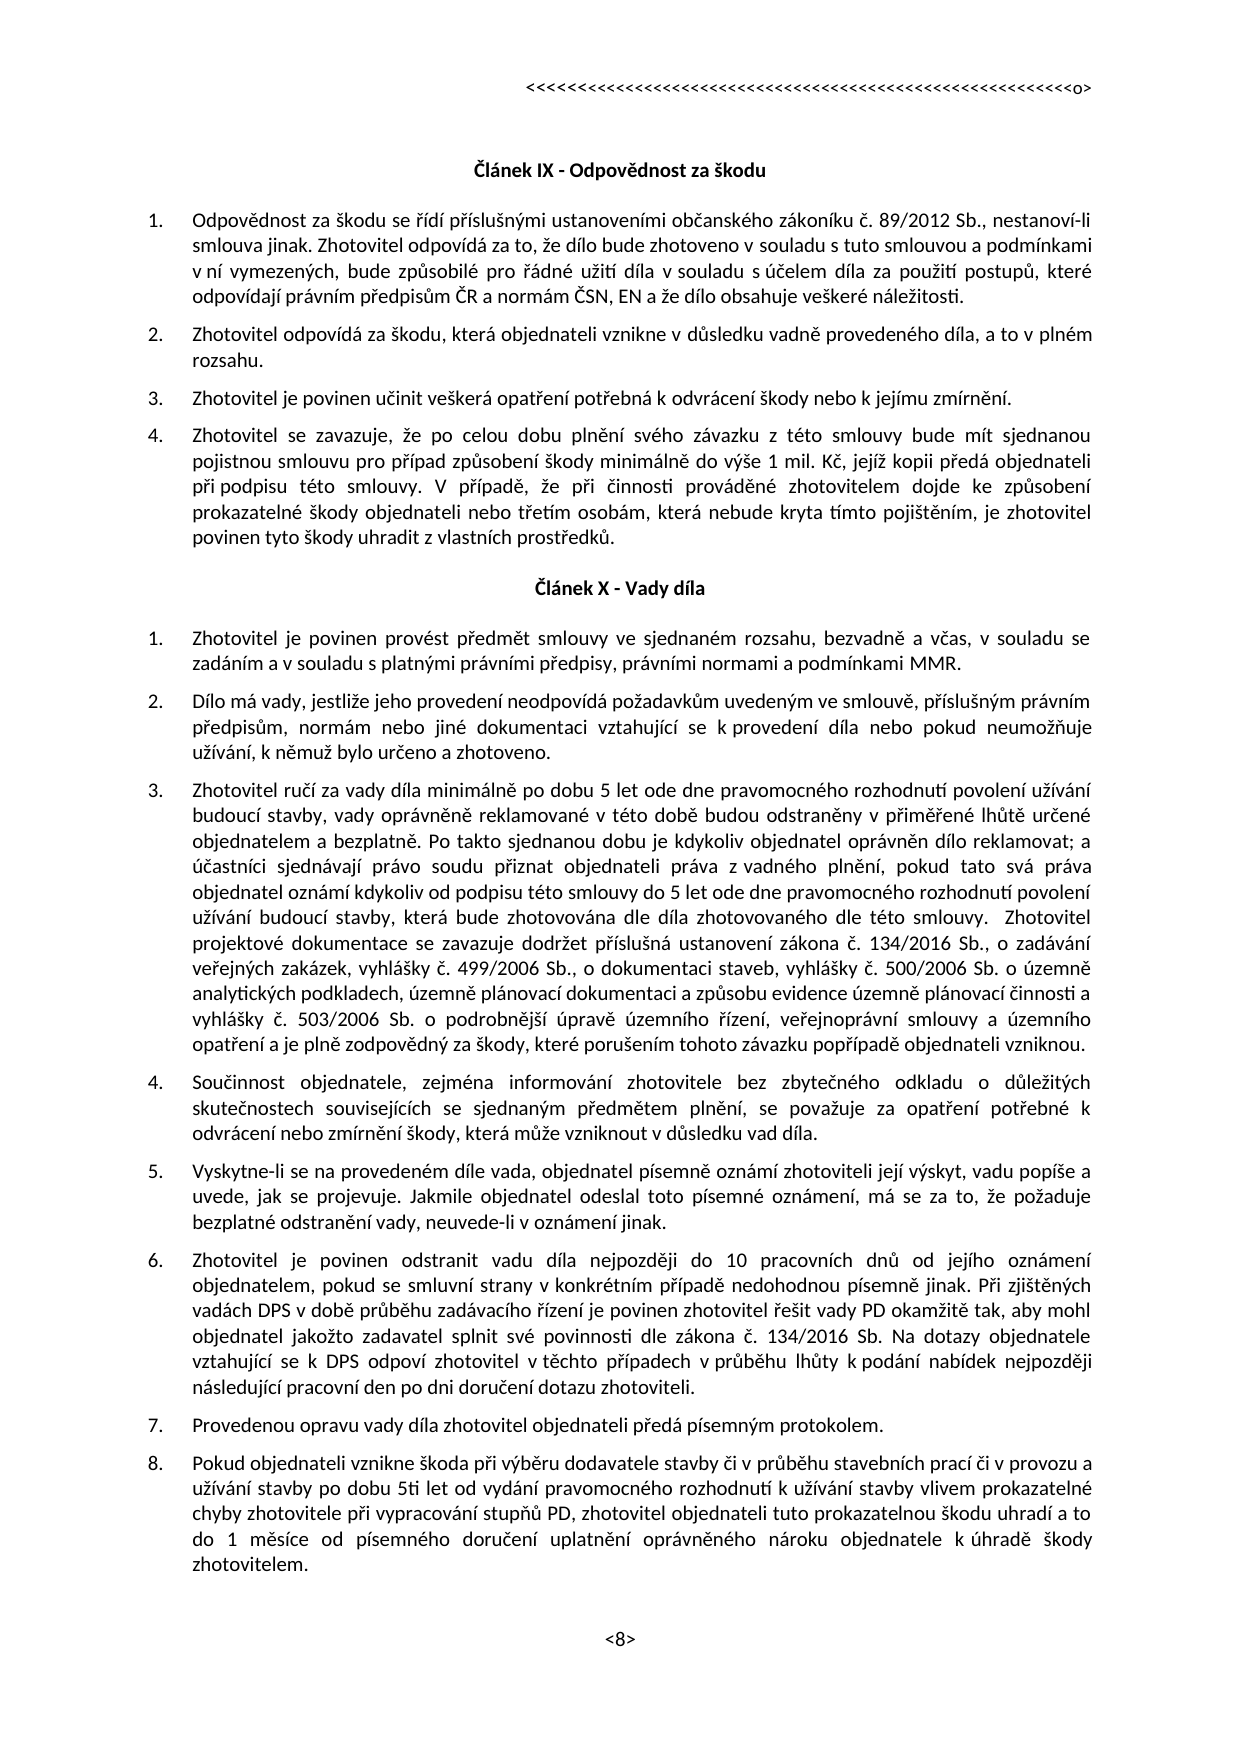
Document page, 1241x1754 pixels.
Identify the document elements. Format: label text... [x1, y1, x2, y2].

list Součinnost objednatele, zejména informování zhotovitele bez zbytečného odkladu o důležitých skutečnostech souvisejících se sjednaným předmětem plnění, se považuje za opatření potřebné k odvrácení nebo zmírnění škody, která může vzniknout v důsledku vad díla. [148, 1069, 1092, 1146]
list Pokud objednateli vznikne škoda při výběru dodavatele stavby či v průběhu stavebních prací či v provozu a užívání stavby po dobu 5ti let od vydání pravomocného rozhodnutí k užívání stavby vlivem prokazatelné chyby zhotovitele při vypracování stupňů PD, zhotovitel objednateli tuto prokazatelnou škodu uhradí a to do 1 měsíce od písemného doručení uplatnění oprávněného nároku objednatele k úhradě škody zhotovitelem. [148, 1450, 1092, 1577]
list Vyskytne-li se na provedeném díle vada, objednatel písemně oznámí zhotoviteli její výskyt, vadu popíše a uvede, jak se projevuje. Jakmile objednatel odeslal toto písemné oznámení, má se za to, že požaduje bezplatné odstranění vady, neuvede-li v oznámení jinak. [148, 1158, 1092, 1234]
list Zhotovitel je povinen učinit veškerá opatření potřebná k odvrácení škody nebo k jejímu zmírnění. [148, 385, 1092, 410]
list Dílo má vady, jestliže jeho provedení neodpovídá požadavkům uvedeným ve smlouvě, příslušným právním předpisům, normám nebo jiné dokumentaci vztahující se k provedení díla nebo pokud neumožňuje užívání, k němuž bylo určeno a zhotoveno. [148, 688, 1092, 765]
text Článek IX - Odpovědnost za škodu [148, 157, 1092, 182]
list Provedenou opravu vady díla zhotovitel objednateli předá písemným protokolem. [148, 1412, 1092, 1437]
list Zhotovitel odpovídá za škodu, která objednateli vznikne v důsledku vadně provedeného díla, a to v plném rozsahu. [148, 321, 1092, 372]
list Zhotovitel je povinen odstranit vadu díla nejpozději do 10 pracovních dnů od jejího oznámení objednatelem, pokud se smluvní strany v konkrétním případě nedohodnou písemně jinak. Při zjištěných vadách DPS v době průběhu zadávacího řízení je povinen zhotovitel řešit vady PD okamžitě tak, aby mohl objednatel jakožto zadavatel splnit své povinnosti dle zákona č. 134/2016 Sb. Na dotazy objednatele vztahující se k DPS odpoví zhotovitel v těchto případech v průběhu lhůty k podání nabídek nejpozději následující pracovní den po dni doručení dotazu zhotoviteli. [148, 1247, 1092, 1399]
list Zhotovitel ručí za vady díla minimálně po dobu 5 let ode dne pravomocného rozhodnutí povolení užívání budoucí stavby, vady oprávněně reklamované v této době budou odstraněny v přiměřené lhůtě určené objednatelem a bezplatně. Po takto sjednanou dobu je kdykoliv objednatel oprávněn dílo reklamovat; a účastníci sjednávají právo soudu přiznat objednateli práva z vadného plnění, pokud tato svá práva objednatel oznámí kdykoliv od podpisu této smlouvy do 5 let ode dne pravomocného rozhodnutí povolení užívání budoucí stavby, která bude zhotovována dle díla zhotovovaného dle této smlouvy. Zhotovitel projektové dokumentace se zavazuje dodržet příslušná ustanovení zákona č. 134/2016 Sb., o zadávání veřejných zakázek, vyhlášky č. 499/2006 Sb., o dokumentaci staveb, vyhlášky č. 500/2006 Sb. o územně analytických podkladech, územně plánovací dokumentaci a způsobu evidence územně plánovací činnosti a vyhlášky č. 503/2006 Sb. o podrobnější úpravě územního řízení, veřejnoprávní smlouvy a územního opatření a je plně zodpovědný za škody, které porušením tohoto závazku popřípadě objednateli vzniknou. [148, 777, 1092, 1057]
list Odpovědnost za škodu se řídí příslušnými ustanoveními občanského zákoníku č. 89/2012 Sb., nestanoví-li smlouva jinak. Zhotovitel odpovídá za to, že dílo bude zhotoveno v souladu s tuto smlouvou a podmínkami v ní vymezených, bude způsobilé pro řádné užití díla v souladu s účelem díla za použití postupů, které odpovídají právním předpisům ČR a normám ČSN, EN a že dílo obsahuje veškeré náležitosti. [148, 207, 1092, 309]
list Zhotovitel se zavazuje, že po celou dobu plnění svého závazku z této smlouvy bude mít sjednanou pojistnou smlouvu pro případ způsobení škody minimálně do výše 1 mil. Kč, jejíž kopii předá objednateli při podpisu této smlouvy. V případě, že při činnosti prováděné zhotovitelem dojde ke způsobení prokazatelné škody objednateli nebo třetím osobám, která nebude kryta tímto pojištěním, je zhotovitel povinen tyto škody uhradit z vlastních prostředků. [148, 423, 1092, 550]
list Zhotovitel je povinen provést předmět smlouvy ve sjednaném rozsahu, bezvadně a včas, v souladu se zadáním a v souladu s platnými právními předpisy, právními normami a podmínkami MMR. [148, 625, 1092, 676]
text Článek X - Vady díla [148, 575, 1092, 600]
